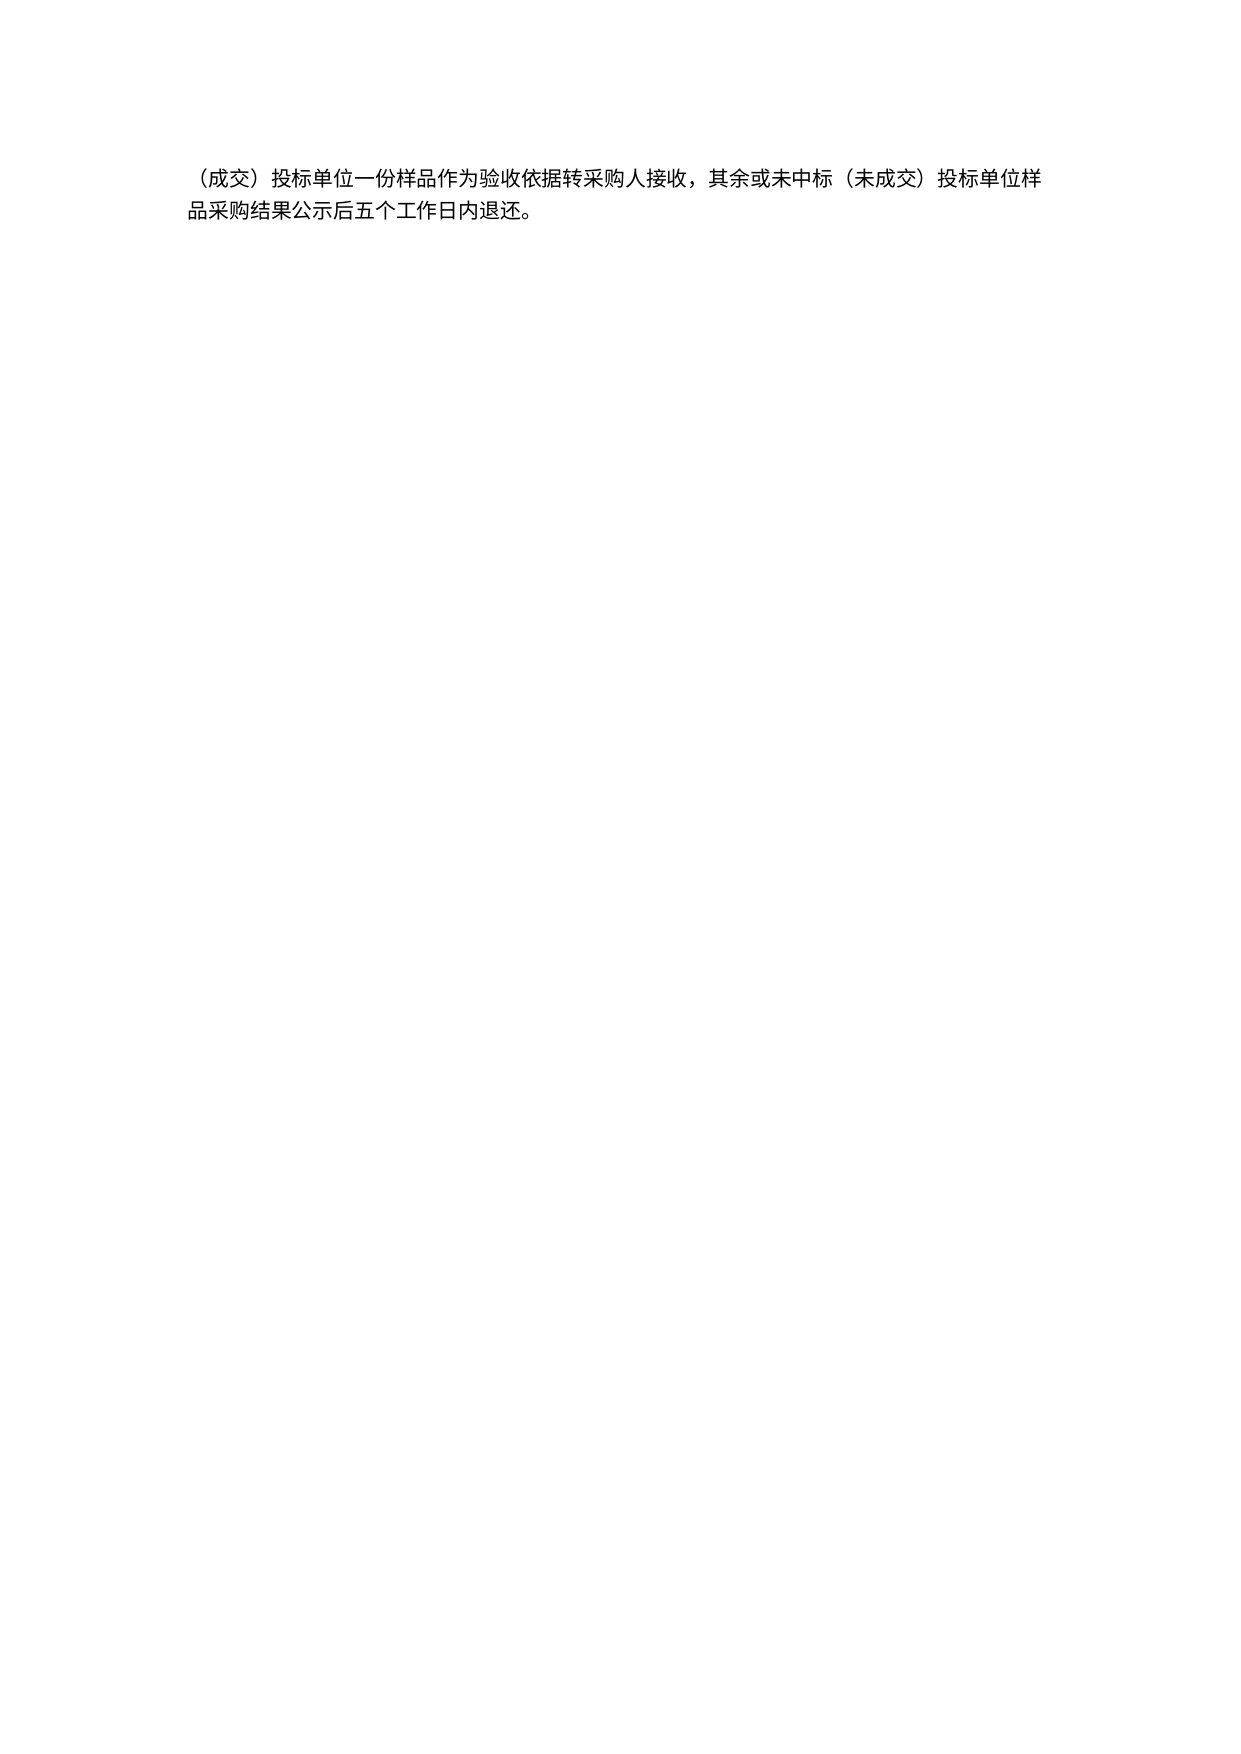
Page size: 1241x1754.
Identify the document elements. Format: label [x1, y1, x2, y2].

text [187, 162, 1053, 227]
